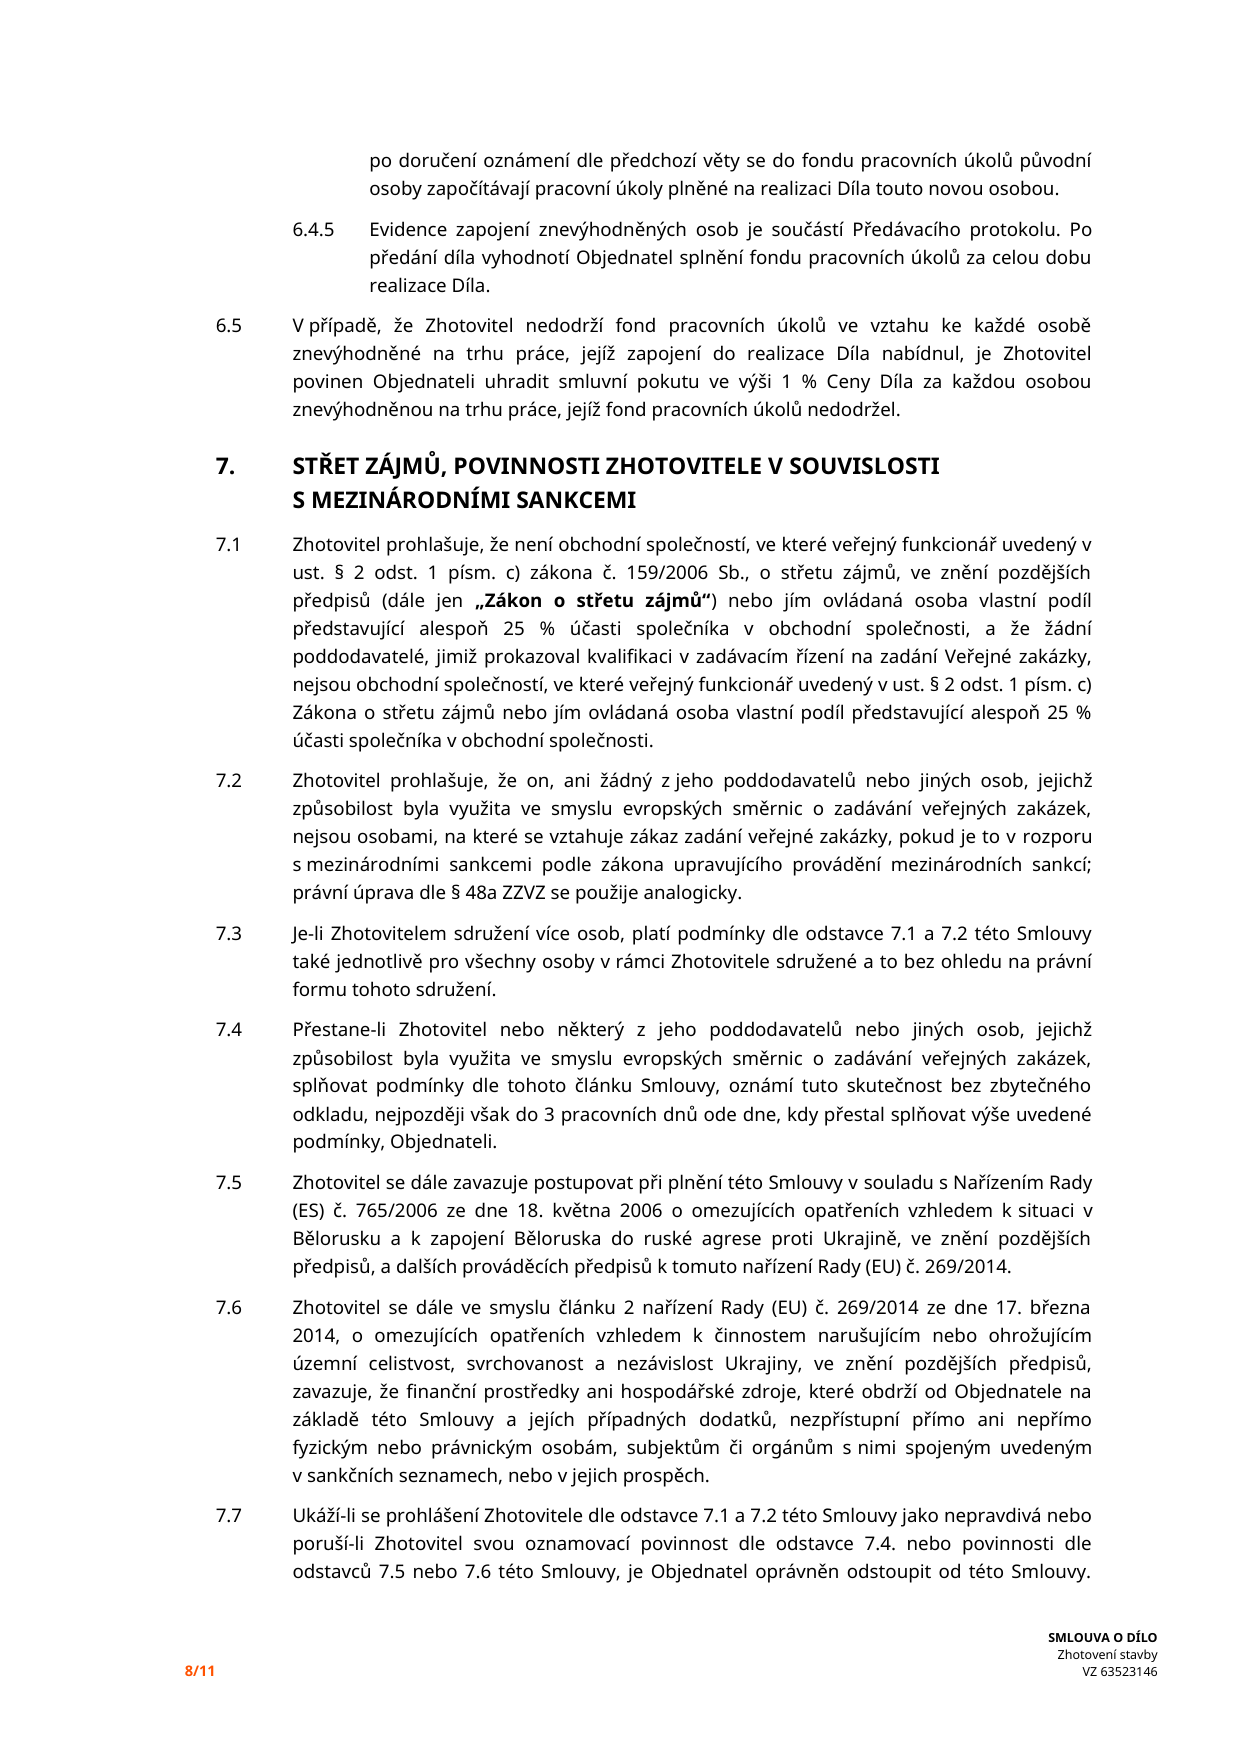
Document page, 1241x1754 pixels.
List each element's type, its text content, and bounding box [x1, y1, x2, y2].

text Evidence zapojení znevýhodněných osob je součástí Předávacího protokolu. Po předání díla vyhodnotí Objednatel splnění fondu pracovních úkolů za celou dobu realizace Díla. [292, 216, 1093, 298]
text Zhotovitel prohlašuje, že on, ani žádný z jeho poddodavatelů nebo jiných osob, jejichž způsobilost byla využita ve smyslu evropských směrnic o zadávání veřejných zakázek, nejsou osobami, na které se vztahuje zákaz zadání veřejné zakázky, pokud je to v rozporu s mezinárodními sankcemi podle zákona upravujícího provádění mezinárodních sankcí; právní úprava dle § 48a ZZVZ se použije analogicky. [216, 768, 1093, 905]
text STŘET ZÁJMŮ, POVINNOSTI ZHOTOVITELE V SOUVISLOSTI S MEZINÁRODNÍMI SANKCEMI [216, 450, 1093, 515]
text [292, 147, 1093, 201]
text Je-li Zhotovitelem sdružení více osob, platí podmínky dle odstavce 7.1 a 7.2 této Smlouvy také jednotlivě pro všechny osoby v rámci Zhotovitele sdružené a to bez ohledu na právní formu tohoto sdružení. [216, 920, 1093, 1002]
text V případě, že Zhotovitel nedodrží fond pracovních úkolů ve vztahu ke každé osobě znevýhodněné na trhu práce, jejíž zapojení do realizace Díla nabídnul, je Zhotovitel povinen Objednateli uhradit smluvní pokutu ve výši 1 % Ceny Díla za každou osobou znevýhodněnou na trhu práce, jejíž fond pracovních úkolů nedodržel. [216, 313, 1093, 422]
text Zhotovitel prohlašuje, že není obchodní společností, ve které veřejný funkcionář uvedený v ust. § 2 odst. 1 písm. c) zákona č. 159/2006 Sb., o střetu zájmů, ve znění pozdějších předpisů (dále jen „Zákon o střetu zájmů“) nebo jím ovládaná osoba vlastní podíl představující alespoň 25 % účasti společníka v obchodní společnosti, a že žádní poddodavatelé, jimiž prokazoval kvalifikaci v zadávacím řízení na zadání Veřejné zakázky, nejsou obchodní společností, ve které veřejný funkcionář uvedený v ust. § 2 odst. 1 písm. c) Zákona o střetu zájmů nebo jím ovládaná osoba vlastní podíl představující alespoň 25 % účasti společníka v obchodní společnosti. [216, 531, 1093, 753]
text Zhotovitel se dále zavazuje postupovat při plnění této Smlouvy v souladu s Nařízením Rady (ES) č. 765/2006 ze dne 18. května 2006 o omezujících opatřeních vzhledem k situaci v Bělorusku a k zapojení Běloruska do ruské agrese proti Ukrajině, ve znění pozdějších předpisů, a dalších prováděcích předpisů k tomuto nařízení Rady (EU) č. 269/2014. [216, 1169, 1093, 1279]
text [216, 1503, 1093, 1584]
text Zhotovitel se dále ve smyslu článku 2 nařízení Rady (EU) č. 269/2014 ze dne 17. března 2014, o omezujících opatřeních vzhledem k činnostem narušujícím nebo ohrožujícím územní celistvost, svrchovanost a nezávislost Ukrajiny, ve znění pozdějších předpisů, zavazuje, že finanční prostředky ani hospodářské zdroje, které obdrží od Objednatele na základě této Smlouvy a jejích případných dodatků, nezpřístupní přímo ani nepřímo fyzickým nebo právnickým osobám, subjektům či orgánům s nimi spojeným uvedeným v sankčních seznamech, nebo v jejich prospěch. [216, 1294, 1093, 1488]
text Přestane-li Zhotovitel nebo některý z jeho poddodavatelů nebo jiných osob, jejichž způsobilost byla využita ve smyslu evropských směrnic o zadávání veřejných zakázek, splňovat podmínky dle tohoto článku Smlouvy, oznámí tuto skutečnost bez zbytečného odkladu, nejpozději však do 3 pracovních dnů ode dne, kdy přestal splňovat výše uvedené podmínky, Objednateli. [216, 1017, 1093, 1154]
